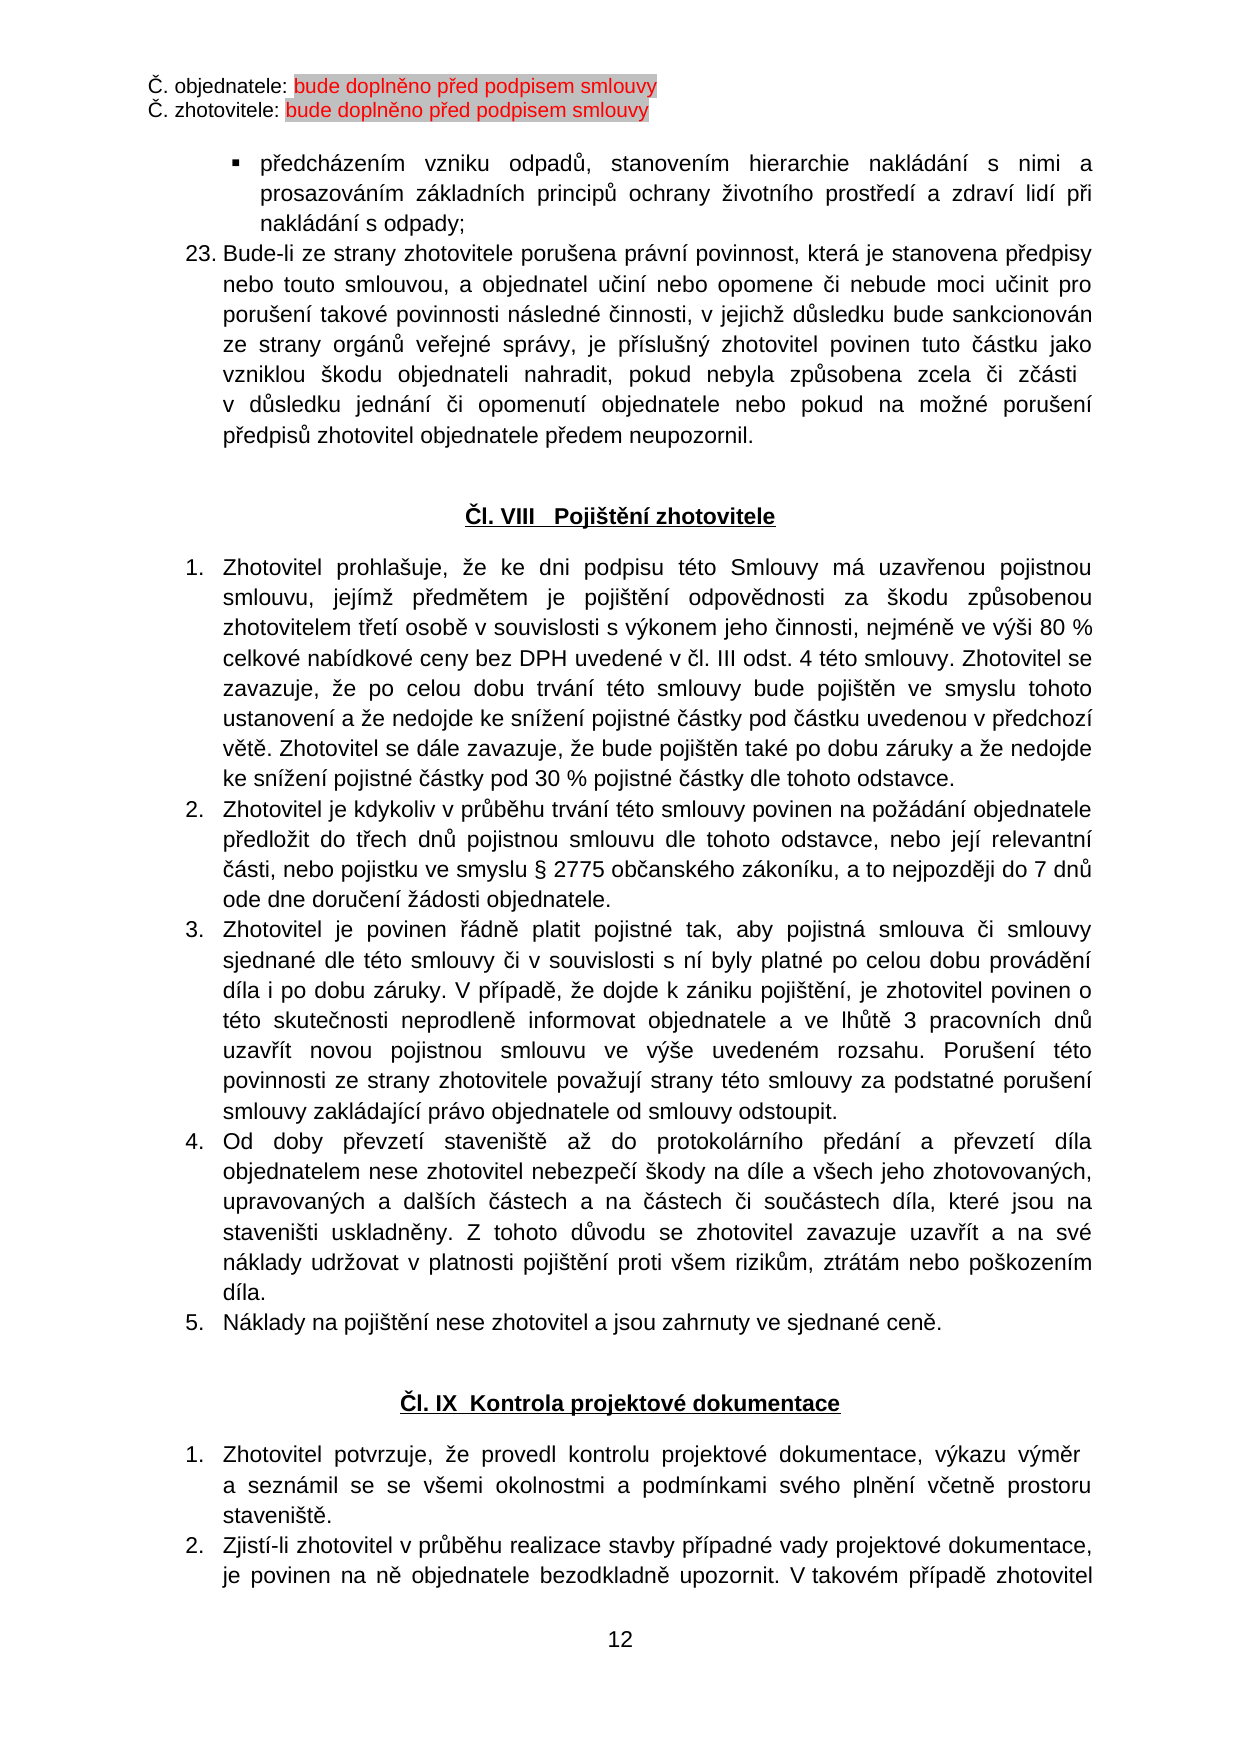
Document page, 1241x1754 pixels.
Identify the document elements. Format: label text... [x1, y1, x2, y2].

list Od doby převzetí staveniště až do protokolárního předání a převzetí díla objednatelem nese zhotovitel nebezpečí škody na díle a všech jeho zhotovovaných, upravovaných a dalších částech a na částech či součástech díla, které jsou na staveništi uskladněny. Z tohoto důvodu se zhotovitel zavazuje uzavřít a na své náklady udržovat v platnosti pojištění proti všem rizikům, ztrátám nebo poškozením díla. [185, 1128, 1093, 1305]
text Čl. VIII Pojištění zhotovitele [148, 503, 1093, 529]
list Zhotovitel je povinen řádně platit pojistné tak, aby pojistná smlouva či smlouvy sjednané dle této smlouvy či v souvislosti s ní byly platné po celou dobu provádění díla i po dobu záruky. V případě, že dojde k zániku pojištění, je zhotovitel povinen o této skutečnosti neprodleně informovat objednatele a ve lhůtě 3 pracovních dnů uzavřít novou pojistnou smlouvu ve výše uvedeném rozsahu. Porušení této povinnosti ze strany zhotovitele považují strany této smlouvy za podstatné porušení smlouvy zakládající právo objednatele od smlouvy odstoupit. [185, 916, 1093, 1124]
list předcházením vzniku odpadů, stanovením hierarchie nakládání s nimi a prosazováním základních principů ochrany životního prostředí a zdraví lidí při nakládání s odpady; [230, 150, 1093, 236]
list Zhotovitel prohlašuje, že ke dni podpisu této Smlouvy má uzavřenou pojistnou smlouvu, jejímž předmětem je pojištění odpovědnosti za škodu způsobenou zhotovitelem třetí osobě v souvislosti s výkonem jeho činnosti, nejméně ve výši 80 % celkové nabídkové ceny bez DPH uvedené v čl. III odst. 4 této smlouvy. Zhotovitel se zavazuje, že po celou dobu trvání této smlouvy bude pojištěn ve smyslu tohoto ustanovení a že nedojde ke snížení pojistné částky pod částku uvedenou v předchozí větě. Zhotovitel se dále zavazuje, že bude pojištěn také po dobu záruky a že nedojde ke snížení pojistné částky pod 30 % pojistné částky dle tohoto odstavce. [185, 554, 1093, 792]
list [185, 1532, 1093, 1588]
list Zhotovitel je kdykoliv v průběhu trvání této smlouvy povinen na požádání objednatele předložit do třech dnů pojistnou smlouvu dle tohoto odstavce, nebo její relevantní části, nebo pojistku ve smyslu § 2775 občanského zákoníku, a to nejpozději do 7 dnů ode dne doručení žádosti objednatele. [185, 796, 1093, 912]
text Čl. IX Kontrola projektové dokumentace [148, 1390, 1093, 1417]
list Bude-li ze strany zhotovitele porušena právní povinnost, která je stanovena předpisy nebo touto smlouvou, a objednatel učiní nebo opomene či nebude moci učinit pro porušení takové povinnosti následné činnosti, v jejichž důsledku bude sankcionován ze strany orgánů veřejné správy, je příslušný zhotovitel povinen tuto částku jako vzniklou škodu objednateli nahradit, pokud nebyla způsobena zcela či zčásti v důsledku jednání či opomenutí objednatele nebo pokud na možné porušení předpisů zhotovitel objednatele předem neupozornil. [185, 240, 1093, 448]
list Náklady na pojištění nese zhotovitel a jsou zahrnuty ve sjednané ceně. [185, 1309, 1093, 1335]
list Zhotovitel potvrzuje, že provedl kontrolu projektové dokumentace, výkazu výměr a seznámil se se všemi okolnostmi a podmínkami svého plnění včetně prostoru staveniště. [185, 1441, 1093, 1528]
